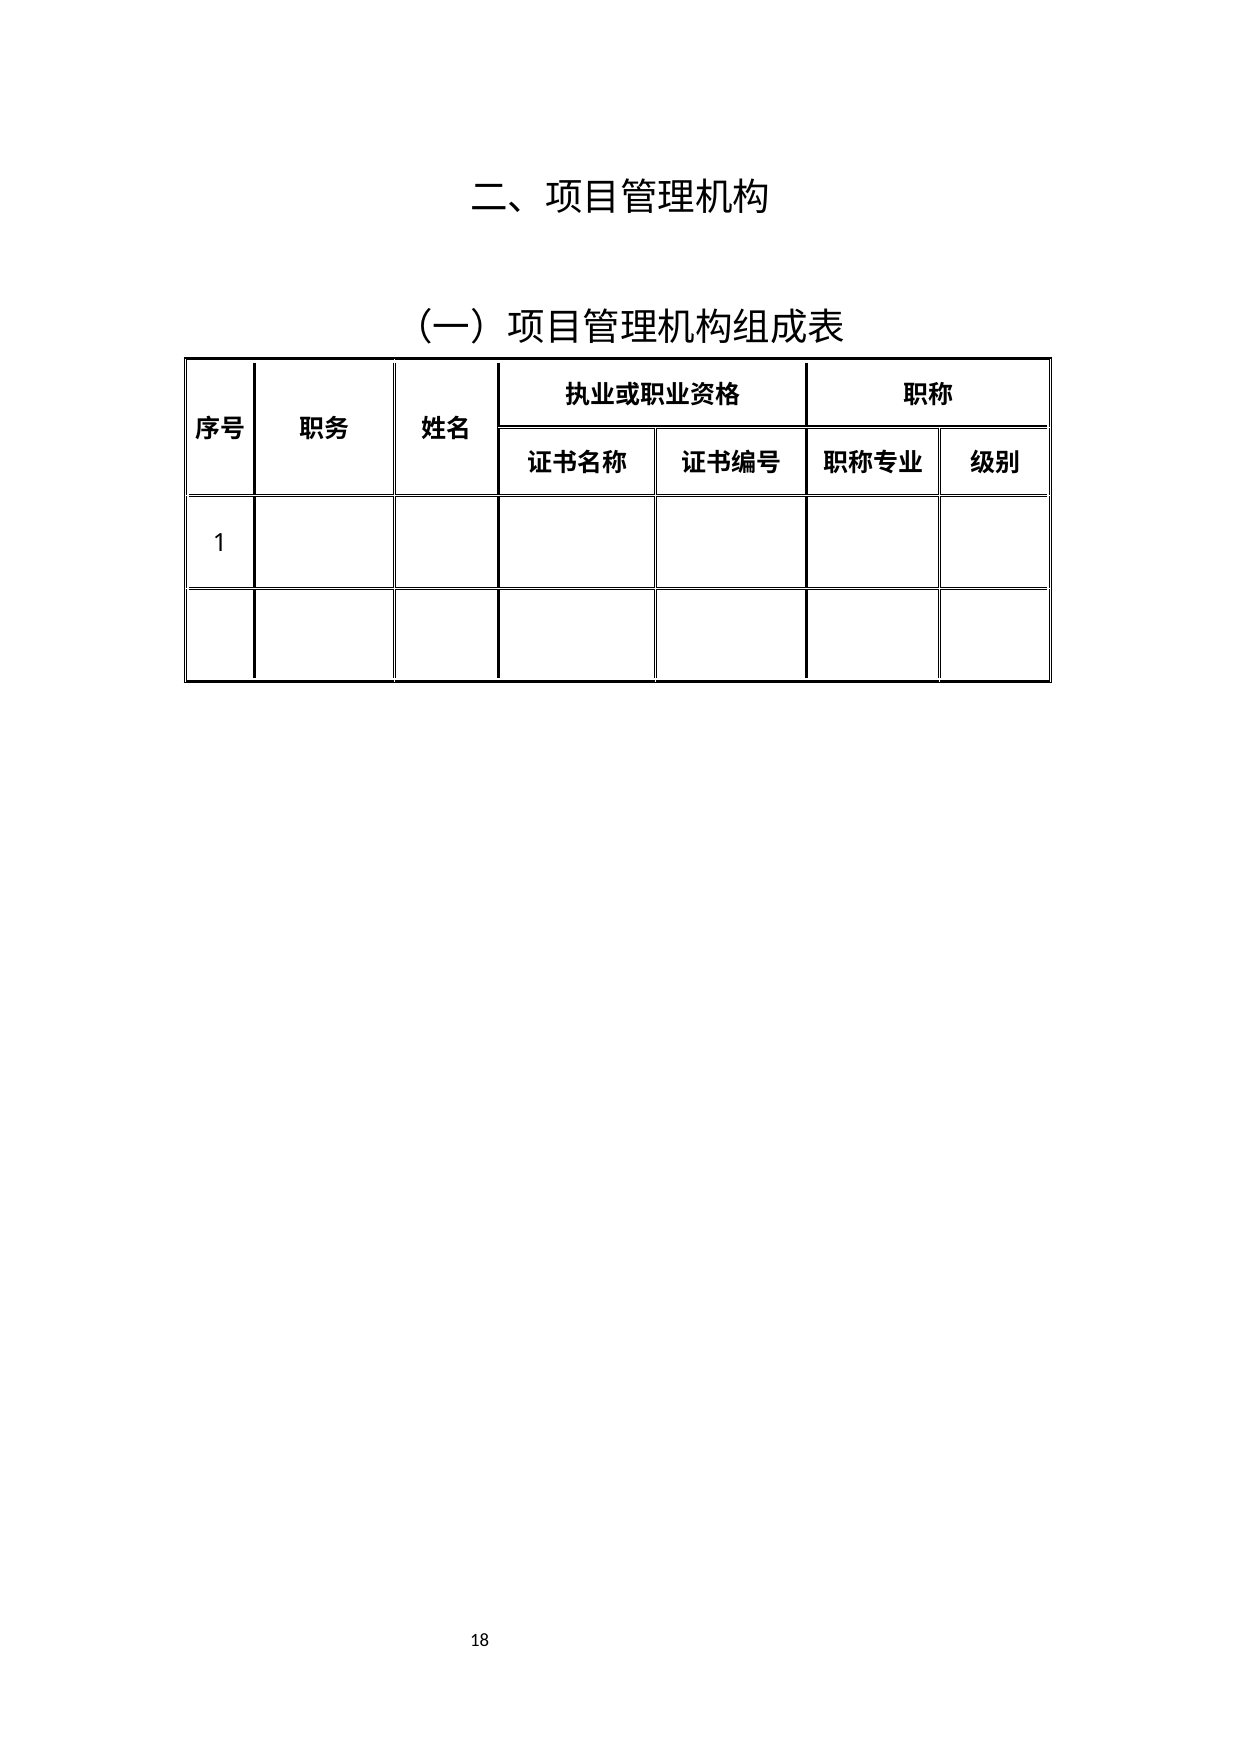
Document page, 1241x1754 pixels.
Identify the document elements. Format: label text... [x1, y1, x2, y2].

table_header 执业或职业资格 [498, 360, 806, 425]
table_cell [396, 497, 497, 587]
table_cell 级别 [941, 425, 1049, 493]
subtitle （一）项目管理机构组成表 [187, 292, 1053, 357]
table_cell [254, 590, 395, 680]
subtitle 二、项目管理机构 [187, 162, 1053, 227]
table_cell [395, 590, 498, 680]
table_cell 证书编号 [657, 429, 805, 493]
table_cell [498, 590, 656, 680]
table_header 职称 [806, 360, 1049, 425]
table_cell [808, 497, 938, 587]
table_header 序号 [187, 360, 254, 493]
table_cell [657, 497, 805, 587]
table_cell [806, 590, 939, 680]
table_header 姓名 [395, 360, 498, 493]
table_cell [500, 497, 654, 587]
table_cell [939, 587, 1050, 680]
table_cell [941, 494, 1049, 587]
table_cell [256, 497, 393, 587]
table_cell 1 [187, 494, 253, 587]
table_cell 职称专业 [808, 429, 938, 493]
table_cell [185, 587, 254, 680]
table_cell 证书名称 [500, 429, 654, 493]
table_header 职务 [254, 360, 395, 493]
table_cell [656, 590, 806, 680]
